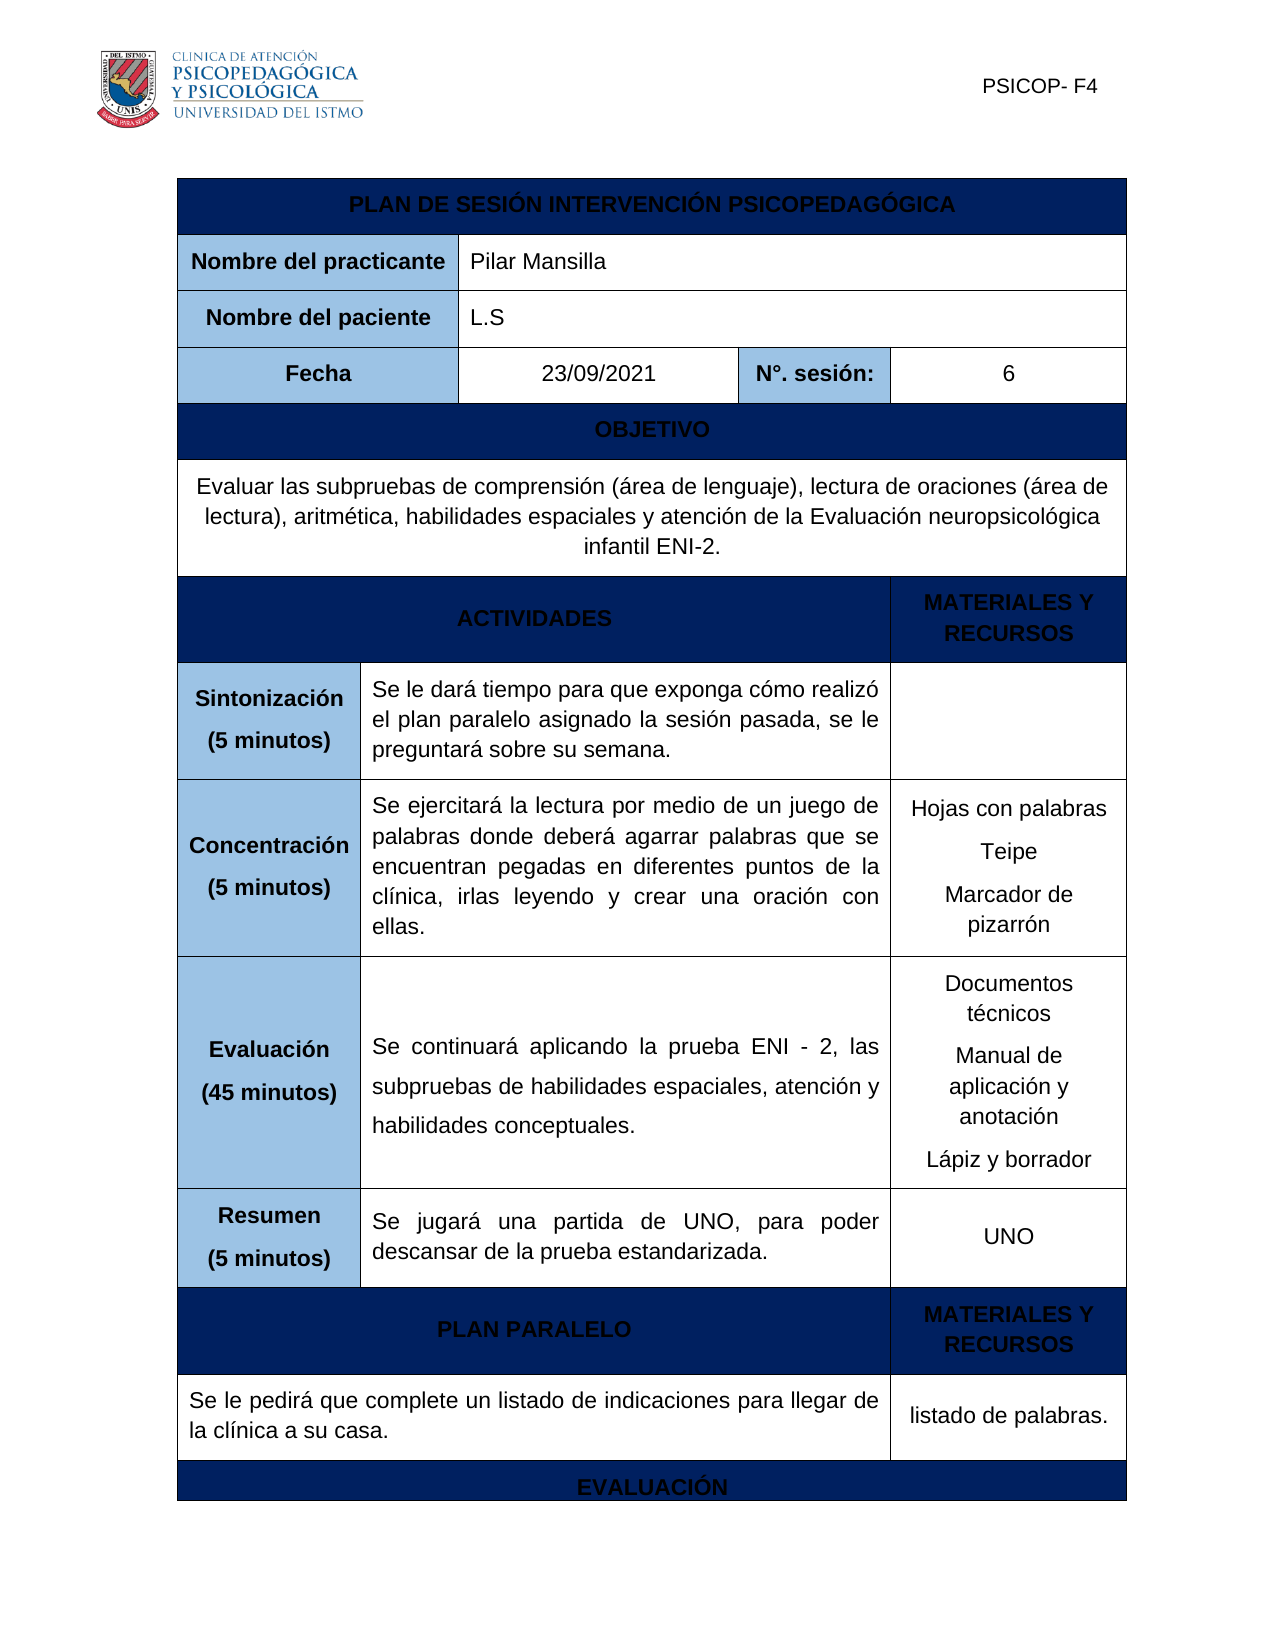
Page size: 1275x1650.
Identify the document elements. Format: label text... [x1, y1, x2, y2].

table_cell ACTIVIDADES [178, 577, 890, 662]
table_cell N°. sesión: [739, 348, 890, 403]
table_cell Nombre del practicante [178, 235, 458, 290]
table_cell Se le dará tiempo para que exponga cómo realizó el plan paralelo asignado la sesión pasada, se le preguntará sobre su semana. [361, 663, 890, 779]
table_cell Nombre del paciente [178, 291, 458, 347]
table_cell Documentos técnicos Manual de aplicación y anotación Lápiz y borrador [891, 957, 1126, 1188]
table_cell listado de palabras. [891, 1375, 1126, 1460]
table_cell Evaluación (45 minutos) [178, 957, 360, 1188]
table_cell MATERIALES Y RECURSOS [891, 1288, 1126, 1374]
table_cell Hojas con palabras Teipe Marcador de pizarrón [891, 780, 1126, 956]
table_cell Se continuará aplicando la prueba ENI - 2, las subpruebas de habilidades espaciales, atención y habilidades conceptuales. [361, 957, 890, 1188]
table_cell MATERIALES Y RECURSOS [891, 577, 1126, 662]
table_cell Sintonización (5 minutos) [178, 663, 360, 779]
table_cell Resumen (5 minutos) [178, 1189, 360, 1287]
table_cell Evaluar las subpruebas de comprensión (área de lenguaje), lectura de oraciones (área de lectura), aritmética, habilidades espaciales y atención de la Evaluación neuropsicológica infantil ENI-2. [178, 460, 1126, 576]
table_cell PLAN PARALELO [178, 1288, 890, 1374]
table_cell OBJETIVO [178, 404, 1126, 459]
table_cell UNO [891, 1189, 1126, 1287]
table_cell EVALUACIÓN [178, 1461, 1126, 1500]
table_cell Se ejercitará la lectura por medio de un juego de palabras donde deberá agarrar palabras que se encuentran pegadas en diferentes puntos de la clínica, irlas leyendo y crear una oración con ellas. [361, 780, 890, 956]
table_cell Concentración (5 minutos) [178, 780, 360, 956]
table_cell Fecha [178, 348, 458, 403]
table_cell 6 [891, 348, 1126, 403]
table_cell Se le pedirá que complete un listado de indicaciones para llegar de la clínica a su casa. [178, 1375, 890, 1460]
table_cell Pilar Mansilla [459, 235, 1126, 290]
table_cell L.S [459, 291, 1126, 347]
picture [45, 21, 424, 163]
table_header PLAN DE SESIÓN INTERVENCIÓN PSICOPEDAGÓGICA [178, 179, 1126, 234]
table_cell Se jugará una partida de UNO, para poder descansar de la prueba estandarizada. [361, 1189, 890, 1287]
table_cell 23/09/2021 [459, 348, 738, 403]
table_cell [891, 663, 1126, 779]
